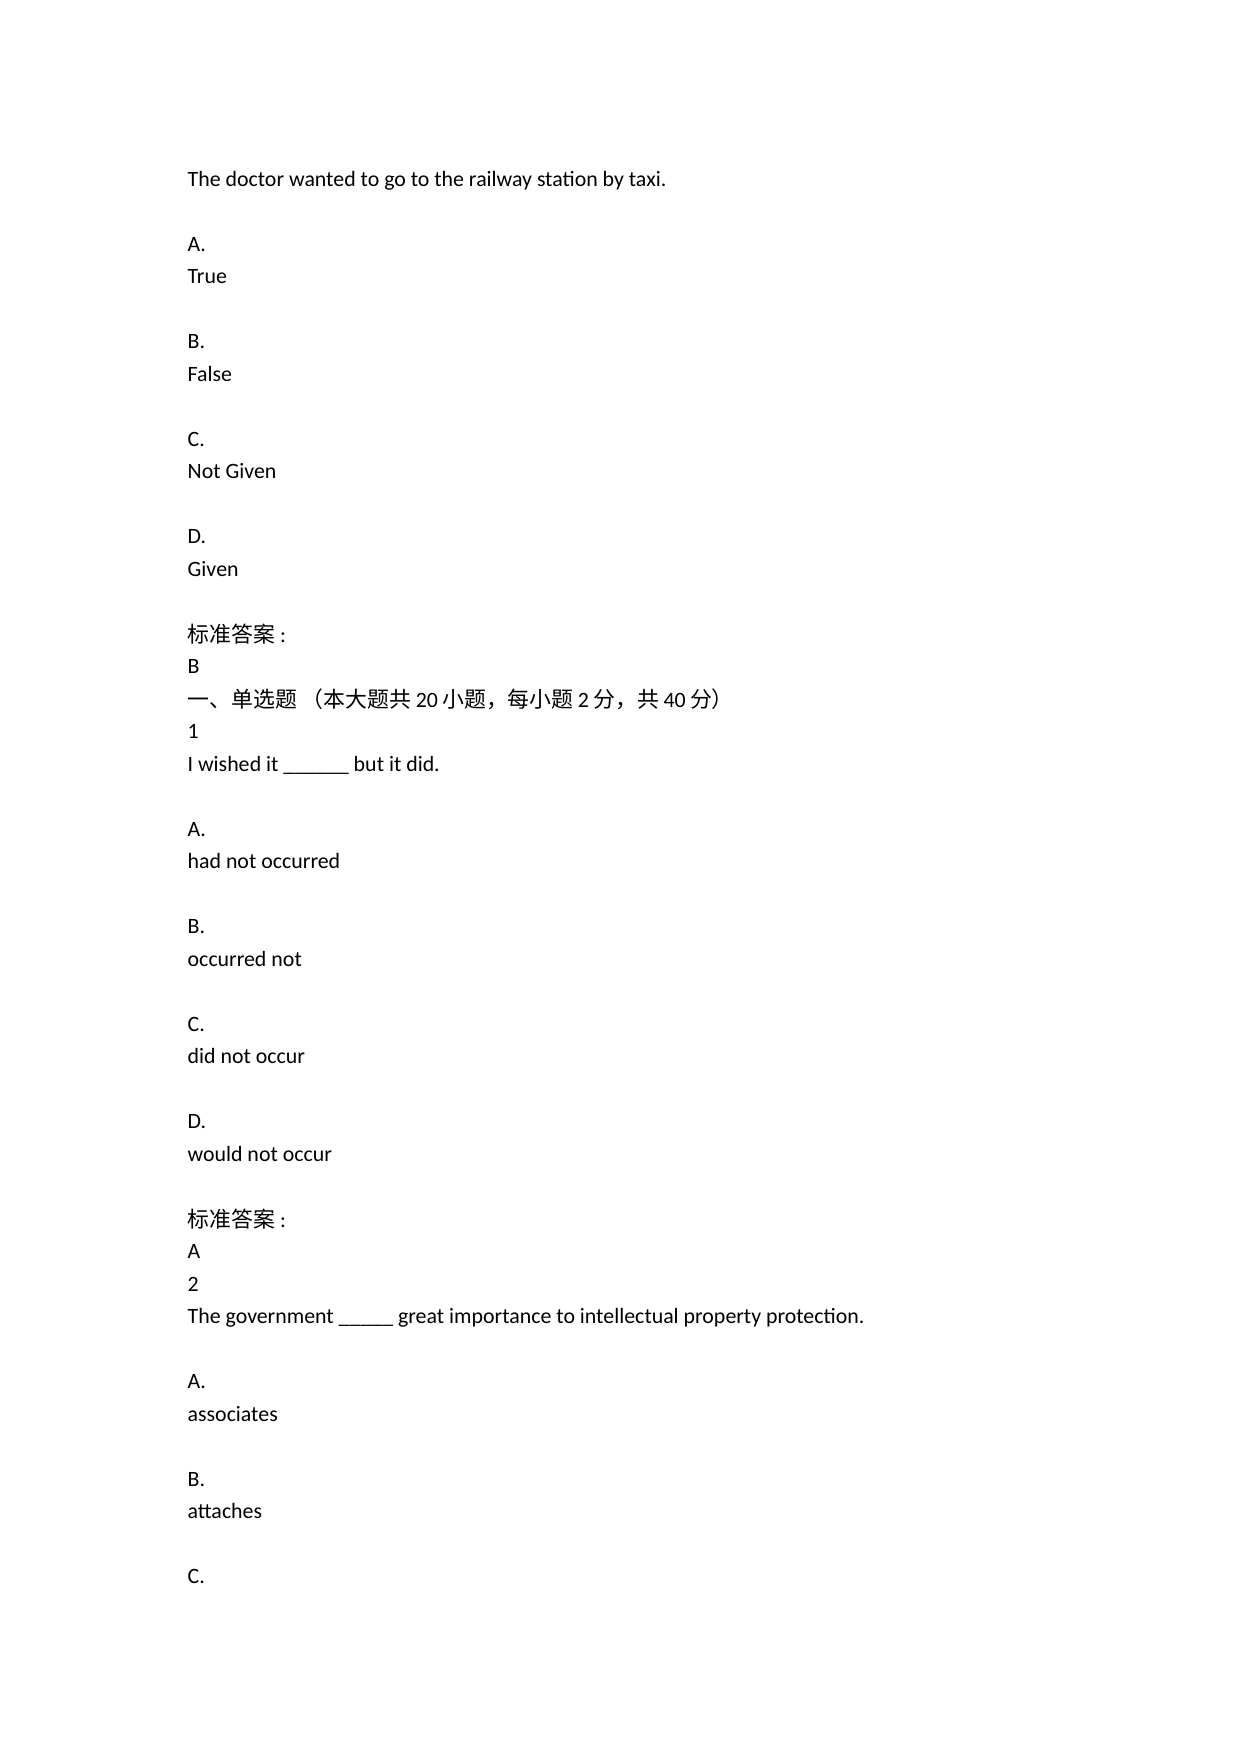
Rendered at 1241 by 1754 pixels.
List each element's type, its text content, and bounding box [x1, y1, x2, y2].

text A. [187, 812, 1053, 844]
text attaches [187, 1494, 1053, 1527]
text B. [187, 909, 1053, 942]
text 一、单选题 （本大题共20小题，每小题2分，共40分） [187, 682, 1053, 714]
text A. [187, 227, 1053, 259]
text B. [187, 324, 1053, 357]
text Given [187, 552, 1053, 584]
text False [187, 357, 1053, 389]
text C. [187, 422, 1053, 454]
text 标准答案 : [187, 1202, 1053, 1234]
text C. [187, 1559, 1053, 1592]
text associates [187, 1397, 1053, 1429]
text had not occurred [187, 844, 1053, 877]
text D. [187, 1104, 1053, 1137]
text True [187, 259, 1053, 292]
text B. [187, 1462, 1053, 1494]
text I wished it ______ but it did. [187, 747, 1053, 779]
text occurred not [187, 942, 1053, 974]
text 1 [187, 714, 1053, 747]
text The government _____ great importance to intellectual property protection. [187, 1299, 1053, 1332]
text would not occur [187, 1137, 1053, 1169]
text 2 [187, 1267, 1053, 1299]
text A. [187, 1364, 1053, 1397]
text The doctor wanted to go to the railway station by taxi. [187, 162, 1053, 194]
text D. [187, 519, 1053, 552]
text did not occur [187, 1039, 1053, 1072]
text A [187, 1234, 1053, 1267]
text 标准答案 : [187, 617, 1053, 649]
text C. [187, 1007, 1053, 1039]
text B [187, 649, 1053, 682]
text Not Given [187, 454, 1053, 487]
